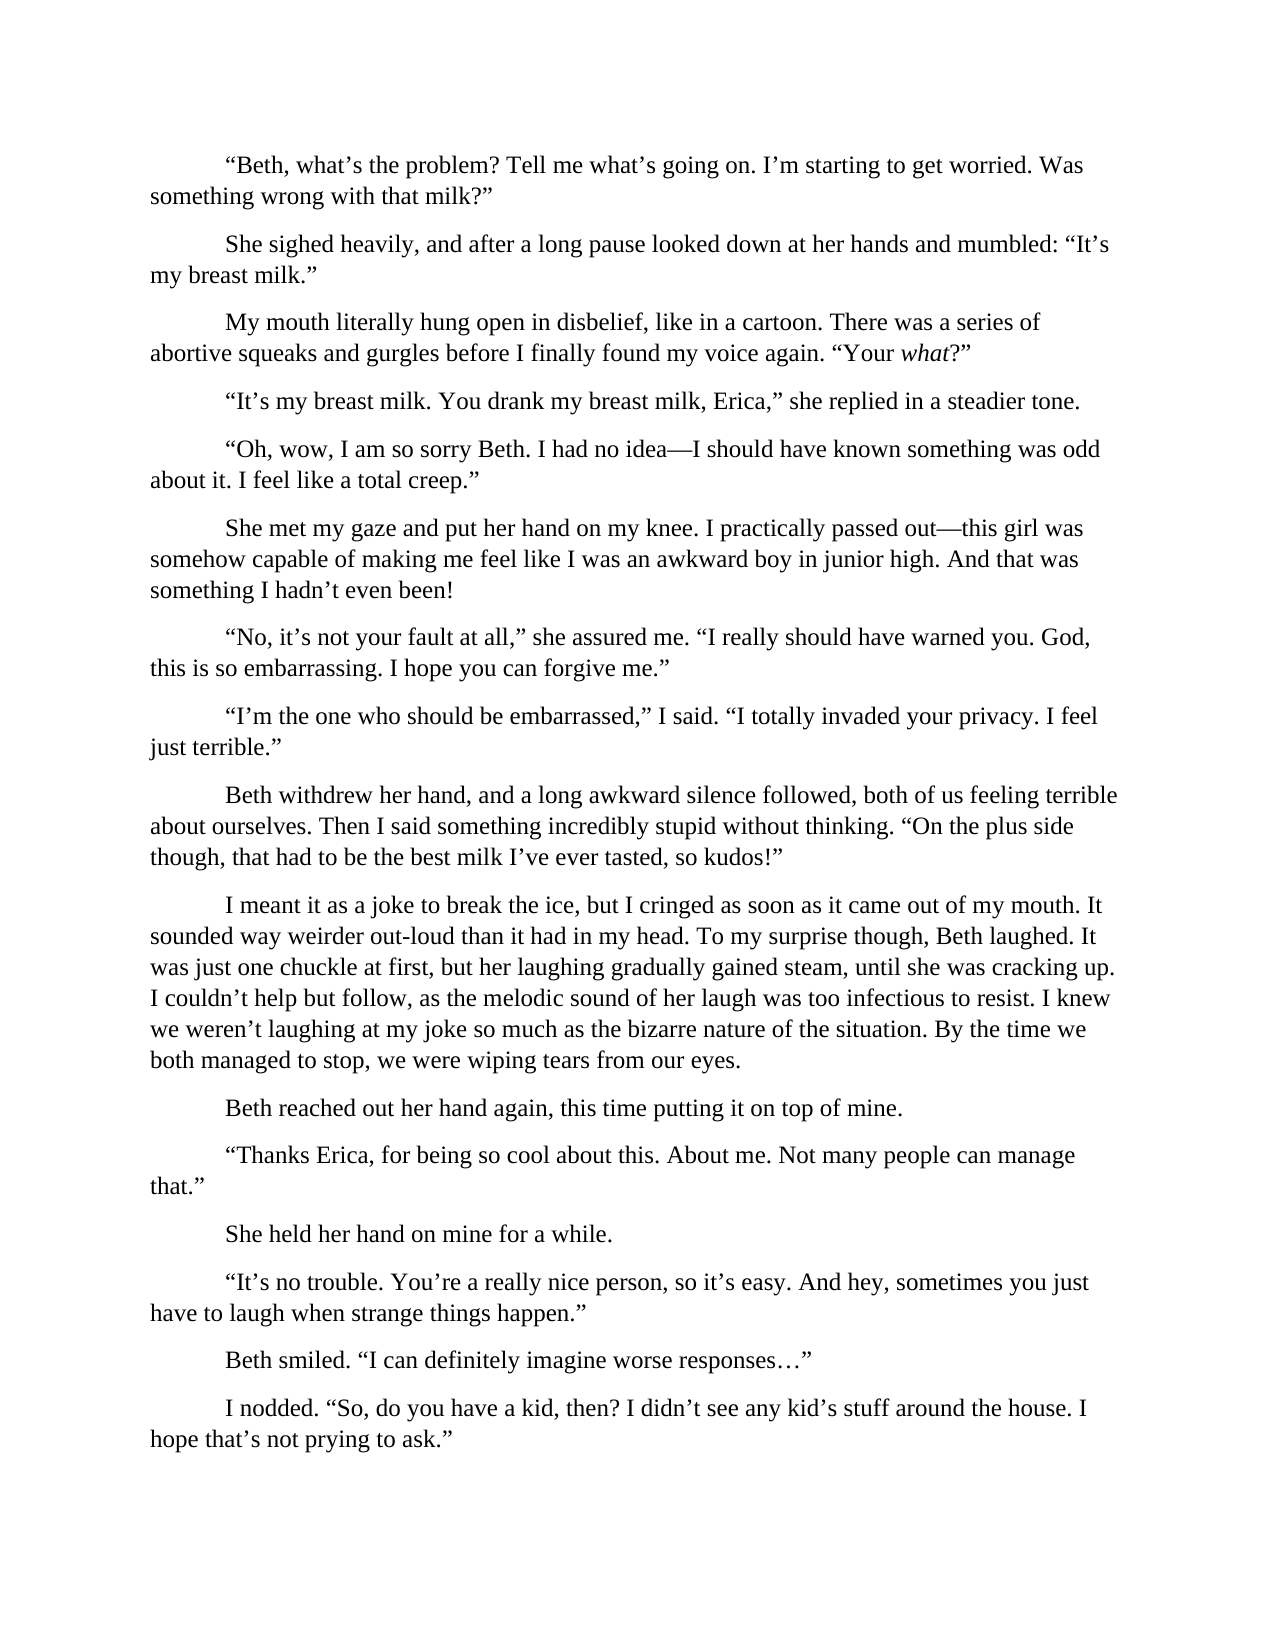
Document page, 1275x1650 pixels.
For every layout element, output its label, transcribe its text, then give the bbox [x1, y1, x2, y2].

text My mouth literally hung open in disbelief, like in a cartoon. There was a series of abortive squeaks and gurgles before I finally found my voice again. “Your what?” [150, 307, 1125, 367]
text “It’s no trouble. You’re a really nice person, so it’s easy. And hey, sometimes you just have to laugh when strange things happen.” [150, 1267, 1125, 1327]
text “Thanks Erica, for being so cool about this. About me. Not many people can manage that.” [150, 1140, 1125, 1200]
text I meant it as a joke to break the ice, but I cringed as soon as it came out of my mouth. It sounded way weirder out-loud than it had in my head. To my surprise though, Beth laughed. It was just one chuckle at first, but her laughing gradually gained steam, until she was cracking up. I couldn’t help but follow, as the melodic sound of her laugh was too infectious to resist. I knew we weren’t laughing at my joke so much as the bizarre nature of the situation. By the time we both managed to stop, we were wiping tears from our eyes. [150, 890, 1125, 1074]
text “Beth, what’s the problem? Tell me what’s going on. I’m starting to get worried. Was something wrong with that milk?” [150, 150, 1125, 210]
text She met my gaze and put her hand on my knee. I practically passed out—this girl was somehow capable of making me feel like I was an awkward boy in junior high. And that was something I hadn’t even been! [150, 513, 1125, 603]
text “Oh, wow, I am so sorry Beth. I had no idea—I should have known something was odd about it. I feel like a total creep.” [150, 434, 1125, 494]
text Beth reached out her hand again, this time putting it on top of mine. [150, 1093, 1125, 1121]
text “I’m the one who should be embarrassed,” I said. “I totally invaded your privacy. I feel just terrible.” [150, 701, 1125, 761]
text Beth withdrew her hand, and a long awkward silence followed, both of us feeling terrible about ourselves. Then I said something incredibly stupid without thinking. “On the plus side though, that had to be the best milk I’ve ever tasted, so kudos!” [150, 780, 1125, 871]
text I nodded. “So, do you have a kid, then? I didn’t see any kid’s stuff around the house. I hope that’s not prying to ask.” [150, 1393, 1125, 1453]
text She held her hand on mine for a while. [150, 1219, 1125, 1248]
text “No, it’s not your fault at all,” she assured me. “I really should have warned you. God, this is so embarrassing. I hope you can forgive me.” [150, 622, 1125, 682]
text “It’s my breast milk. You drank my breast milk, Erica,” she replied in a steadier tone. [150, 386, 1125, 415]
text She sighed heavily, and after a long pause looked down at her hands and mumbled: “It’s my breast milk.” [150, 229, 1125, 288]
text Beth smiled. “I can definitely imagine worse responses…” [150, 1346, 1125, 1374]
